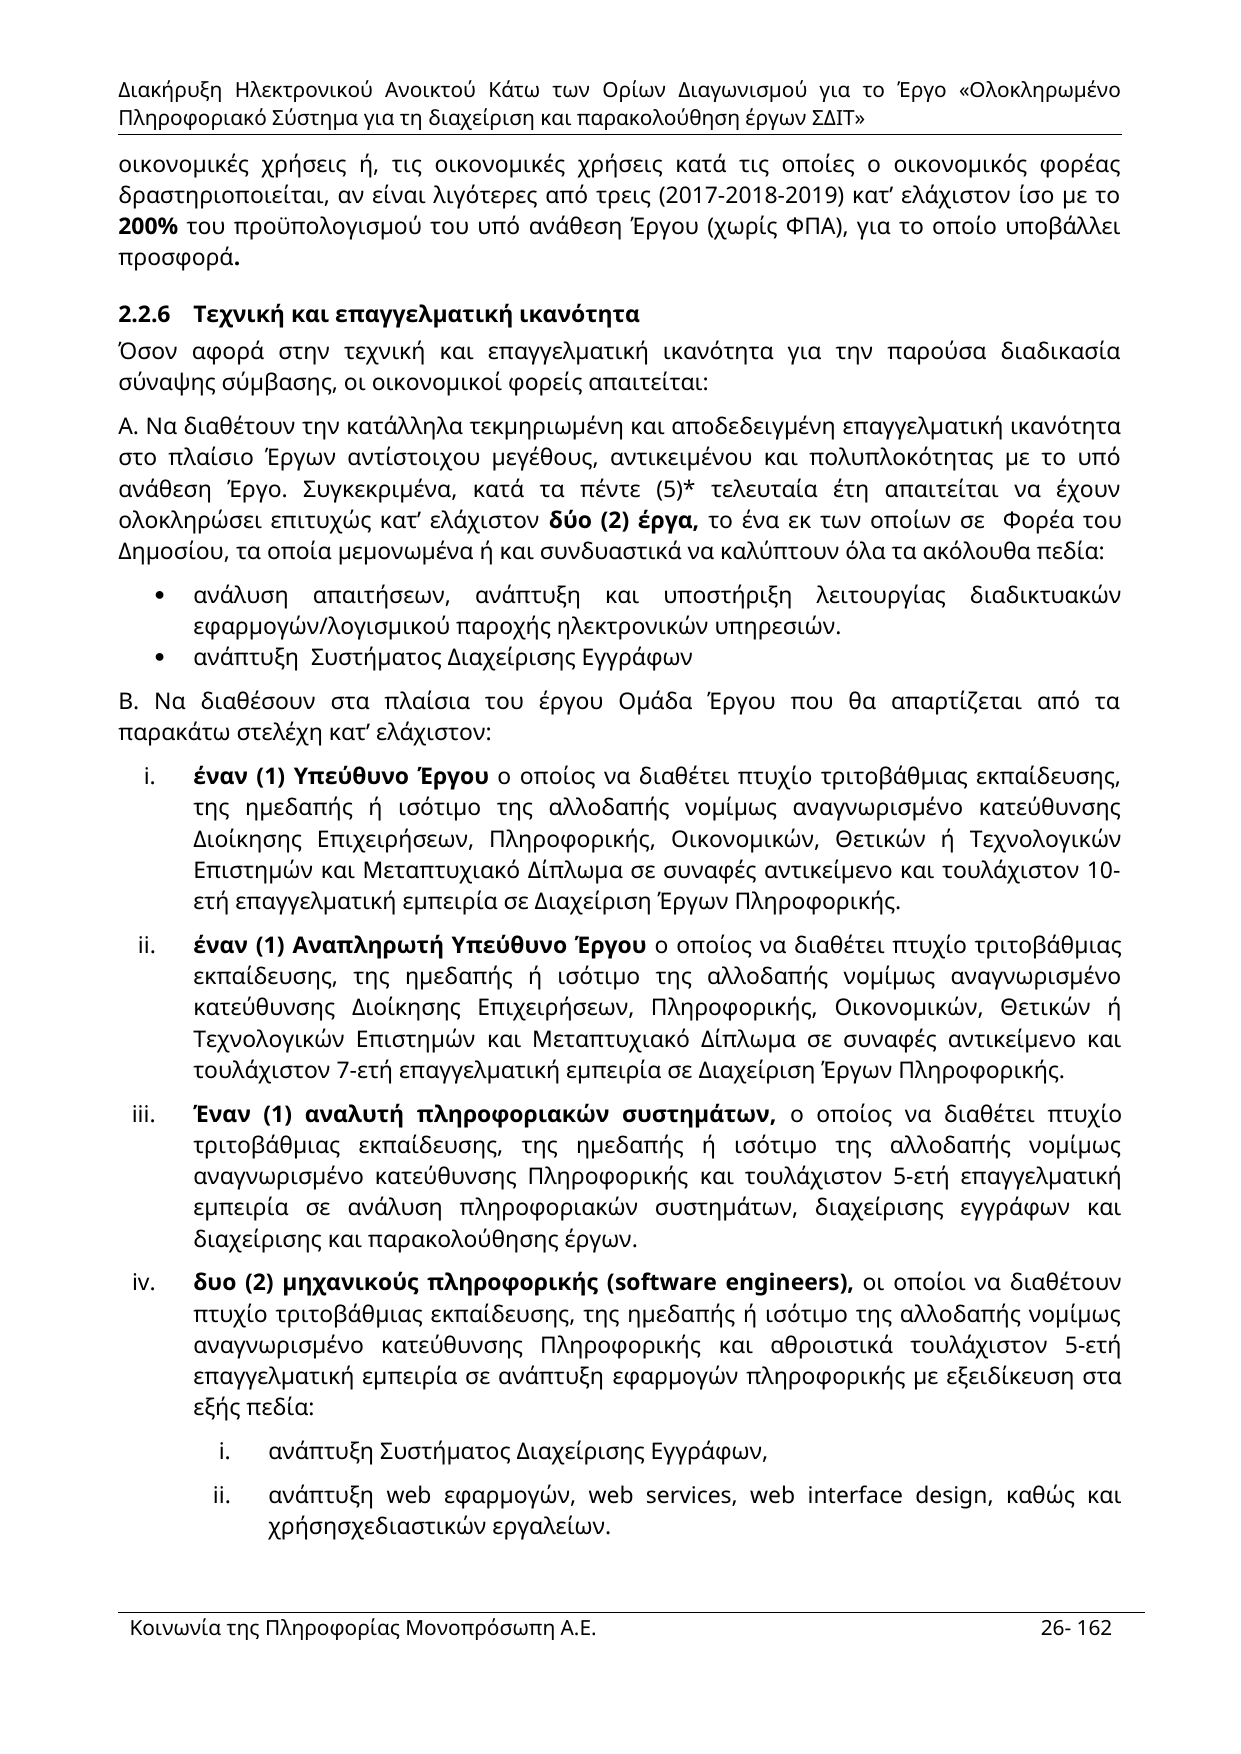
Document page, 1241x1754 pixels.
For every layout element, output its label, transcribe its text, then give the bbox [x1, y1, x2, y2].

text Όσον αφορά στην τεχνική και επαγγελματική ικανότητα για την παρούσα διαδικασία σύναψης σύμβασης, οι οικονομικοί φορείς απαιτείται: [118, 335, 1122, 397]
list έναν (1) Αναπληρωτή Υπεύθυνο Έργου ο οποίος να διαθέτει πτυχίο τριτοβάθμιας εκπαίδευσης, της ημεδαπής ή ισότιμο της αλλοδαπής νομίμως αναγνωρισμένο κατεύθυνσης Διοίκησης Επιχειρήσεων, Πληροφορικής, Οικονομικών, Θετικών ή Τεχνολογικών Επιστημών και Μεταπτυχιακό Δίπλωμα σε συναφές αντικείμενο και τουλάχιστον 7-ετή επαγγελματική εμπειρία σε Διαχείριση Έργων Πληροφορικής. [156, 929, 1122, 1085]
subtitle Τεχνική και επαγγελματική ικανότητα [118, 297, 1122, 329]
list ανάπτυξη Συστήματος Διαχείρισης Εγγράφων [156, 641, 1122, 672]
list δυο (2) μηχανικούς πληροφορικής (software engineers), οι οποίοι να διαθέτουν πτυχίο τριτοβάθμιας εκπαίδευσης, της ημεδαπής ή ισότιμο της αλλοδαπής νομίμως αναγνωρισμένο κατεύθυνσης Πληροφορικής και αθροιστικά τουλάχιστον 5-ετή επαγγελματική εμπειρία σε ανάπτυξη εφαρμογών πληροφορικής με εξειδίκευση στα εξής πεδία: [156, 1266, 1122, 1422]
list ανάπτυξη web εφαρμογών, web services, web interface design, καθώς και χρήσησχεδιαστικών εργαλείων. [231, 1479, 1122, 1541]
list ανάλυση απαιτήσεων, ανάπτυξη και υποστήριξη λειτουργίας διαδικτυακών εφαρμογών/λογισμικού παροχής ηλεκτρονικών υπηρεσιών. [156, 579, 1122, 641]
text Β. Να διαθέσουν στα πλαίσια του έργου Ομάδα Έργου που θα απαρτίζεται από τα παρακάτω στελέχη κατ’ ελάχιστον: [118, 685, 1122, 747]
list Έναν (1) αναλυτή πληροφοριακών συστημάτων, ο οποίος να διαθέτει πτυχίο τριτοβάθμιας εκπαίδευσης, της ημεδαπής ή ισότιμο της αλλοδαπής νομίμως αναγνωρισμένο κατεύθυνσης Πληροφορικής και τουλάχιστον 5-ετή επαγγελματική εμπειρία σε ανάλυση πληροφοριακών συστημάτων, διαχείρισης εγγράφων και διαχείρισης και παρακολούθησης έργων. [156, 1097, 1122, 1254]
text Α. Να διαθέτουν την κατάλληλα τεκμηριωμένη και αποδεδειγμένη επαγγελματική ικανότητα στο πλαίσιο Έργων αντίστοιχου μεγέθους, αντικειμένου και πολυπλοκότητας με το υπό ανάθεση Έργο. Συγκεκριμένα, κατά τα πέντε (5)* τελευταία έτη απαιτείται να έχουν ολοκληρώσει επιτυχώς κατ’ ελάχιστον δύο (2) έργα, το ένα εκ των οποίων σε Φορέα του Δημοσίου, τα οποία μεμονωμένα ή και συνδυαστικά να καλύπτουν όλα τα ακόλουθα πεδία: [118, 410, 1122, 566]
list έναν (1) Υπεύθυνο Έργου ο οποίος να διαθέτει πτυχίο τριτοβάθμιας εκπαίδευσης, της ημεδαπής ή ισότιμο της αλλοδαπής νομίμως αναγνωρισμένο κατεύθυνσης Διοίκησης Επιχειρήσεων, Πληροφορικής, Οικονομικών, Θετικών ή Τεχνολογικών Επιστημών και Μεταπτυχιακό Δίπλωμα σε συναφές αντικείμενο και τουλάχιστον 10-ετή επαγγελματική εμπειρία σε Διαχείριση Έργων Πληροφορικής. [156, 760, 1122, 916]
list ανάπτυξη Συστήματος Διαχείρισης Εγγράφων, [231, 1435, 1122, 1466]
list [118, 147, 1122, 272]
